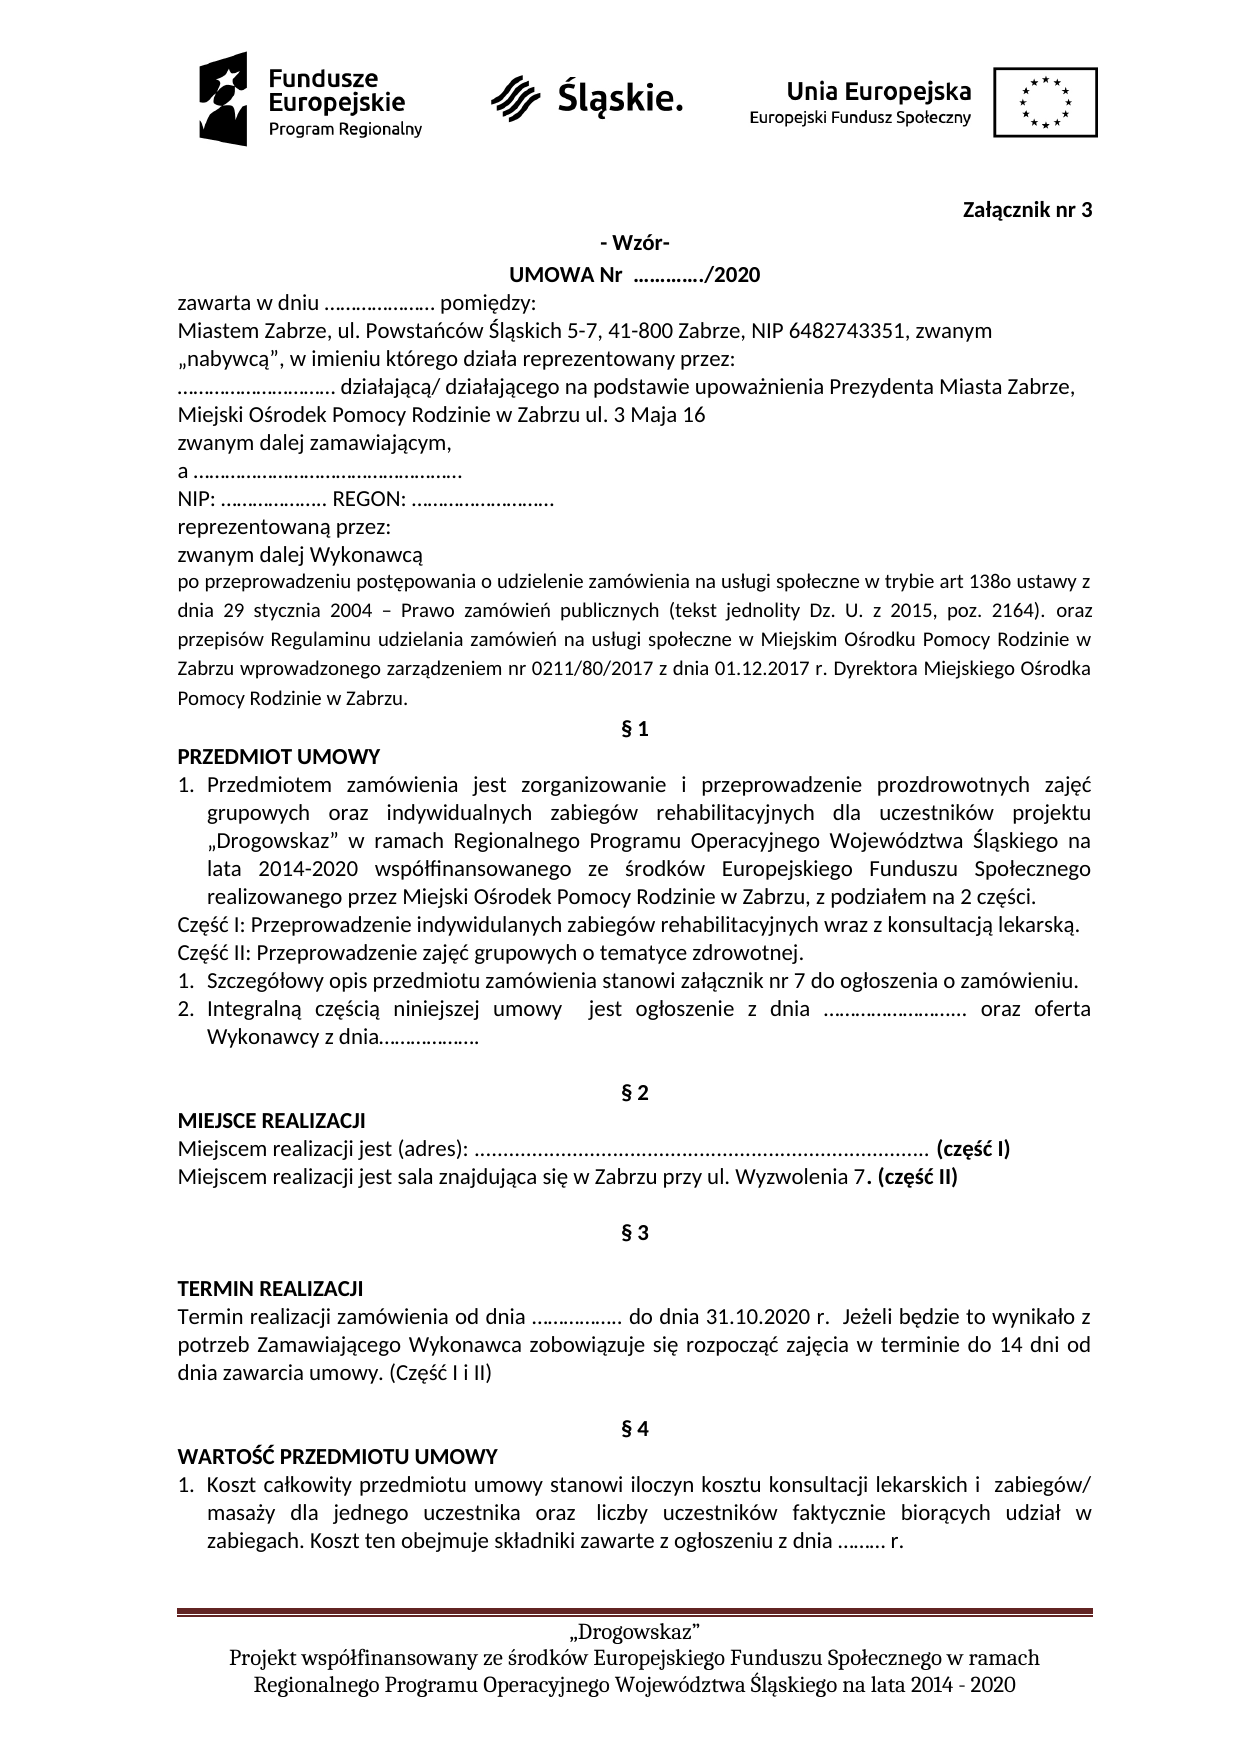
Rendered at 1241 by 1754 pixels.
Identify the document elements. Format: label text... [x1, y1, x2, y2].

text po przeprowadzeniu postępowania o udzielenie zamówienia na usługi społeczne w trybie art 138o ustawy z dnia 29 stycznia 2004 – Prawo zamówień publicznych (tekst jednolity Dz. U. z 2015, poz. 2164). oraz przepisów Regulaminu udzielania zamówień na usługi społeczne w Miejskim Ośrodku Pomocy Rodzinie w Zabrzu wprowadzonego zarządzeniem nr 0211/80/2017 z dnia 01.12.2017 r. Dyrektora Miejskiego Ośrodka Pomocy Rodzinie w Zabrzu. [177, 568, 1093, 710]
text § 3 [177, 1218, 1093, 1246]
list Szczegółowy opis przedmiotu zamówienia stanowi załącznik nr 7 do ogłoszenia o zamówieniu. [177, 966, 1093, 994]
text PRZEDMIOT UMOWY [177, 742, 1093, 770]
text § 2 [177, 1078, 1093, 1106]
text ………………………… działającą/ działającego na podstawie upoważnienia Prezydenta Miasta Zabrze, [177, 372, 1093, 400]
list Część I: Przeprowadzenie indywidulanych zabiegów rehabilitacyjnych wraz z konsultacją lekarską. [177, 910, 1093, 938]
text UMOWA Nr …………./2020 [177, 260, 1093, 288]
text Miejski Ośrodek Pomocy Rodzinie w Zabrzu ul. 3 Maja 16 [177, 400, 1093, 428]
text NIP: ……………….. REGON: ……………………… [177, 484, 1093, 512]
picture [177, 29, 1120, 168]
list Koszt całkowity przedmiotu umowy stanowi iloczyn kosztu konsultacji lekarskich i zabiegów/ masaży dla jednego uczestnika oraz liczby uczestników faktycznie biorących udział w zabiegach. Koszt ten obejmuje składniki zawarte z ogłoszeniu z dnia ……… r. [177, 1470, 1093, 1554]
text - Wzór- [177, 228, 1093, 256]
text Miejscem realizacji jest (adres): ............................................................................... (część I) [177, 1134, 1093, 1162]
list Integralną częścią niniejszej umowy jest ogłoszenie z dnia ……………………... oraz oferta Wykonawcy z dnia………………. [177, 994, 1093, 1050]
text a …………………………………………… [177, 456, 1093, 484]
text TERMIN REALIZACJI [177, 1274, 1093, 1302]
text MIEJSCE REALIZACJI [177, 1106, 1093, 1134]
text Miejscem realizacji jest sala znajdująca się w Zabrzu przy ul. Wyzwolenia 7. (część II) [177, 1162, 1093, 1190]
text zawarta w dniu ………………… pomiędzy: [177, 288, 1093, 316]
text Termin realizacji zamówienia od dnia …………….. do dnia 31.10.2020 r. Jeżeli będzie to wynikało z potrzeb Zamawiającego Wykonawca zobowiązuje się rozpocząć zajęcia w terminie do 14 dni od dnia zawarcia umowy. (Część I i II) [177, 1302, 1093, 1386]
text reprezentowaną przez: [177, 512, 1093, 540]
list Przedmiotem zamówienia jest zorganizowanie i przeprowadzenie prozdrowotnych zajęć grupowych oraz indywidualnych zabiegów rehabilitacyjnych dla uczestników projektu „Drogowskaz” w ramach Regionalnego Programu Operacyjnego Województwa Śląskiego na lata 2014-2020 współfinansowanego ze środków Europejskiego Funduszu Społecznego realizowanego przez Miejski Ośrodek Pomocy Rodzinie w Zabrzu, z podziałem na 2 części. [177, 770, 1093, 910]
list Część II: Przeprowadzenie zajęć grupowych o tematyce zdrowotnej. [177, 938, 1093, 966]
text zwanym dalej zamawiającym, [177, 428, 1093, 456]
text zwanym dalej Wykonawcą [177, 540, 1093, 568]
text WARTOŚĆ PRZEDMIOTU UMOWY [177, 1442, 1093, 1470]
text § 4 [177, 1414, 1093, 1442]
text § 1 [177, 714, 1093, 742]
text Załącznik nr 3 [177, 195, 1093, 223]
text Miastem Zabrze, ul. Powstańców Śląskich 5-7, 41-800 Zabrze, NIP 6482743351, zwanym „nabywcą”, w imieniu którego działa reprezentowany przez: [177, 316, 1093, 372]
